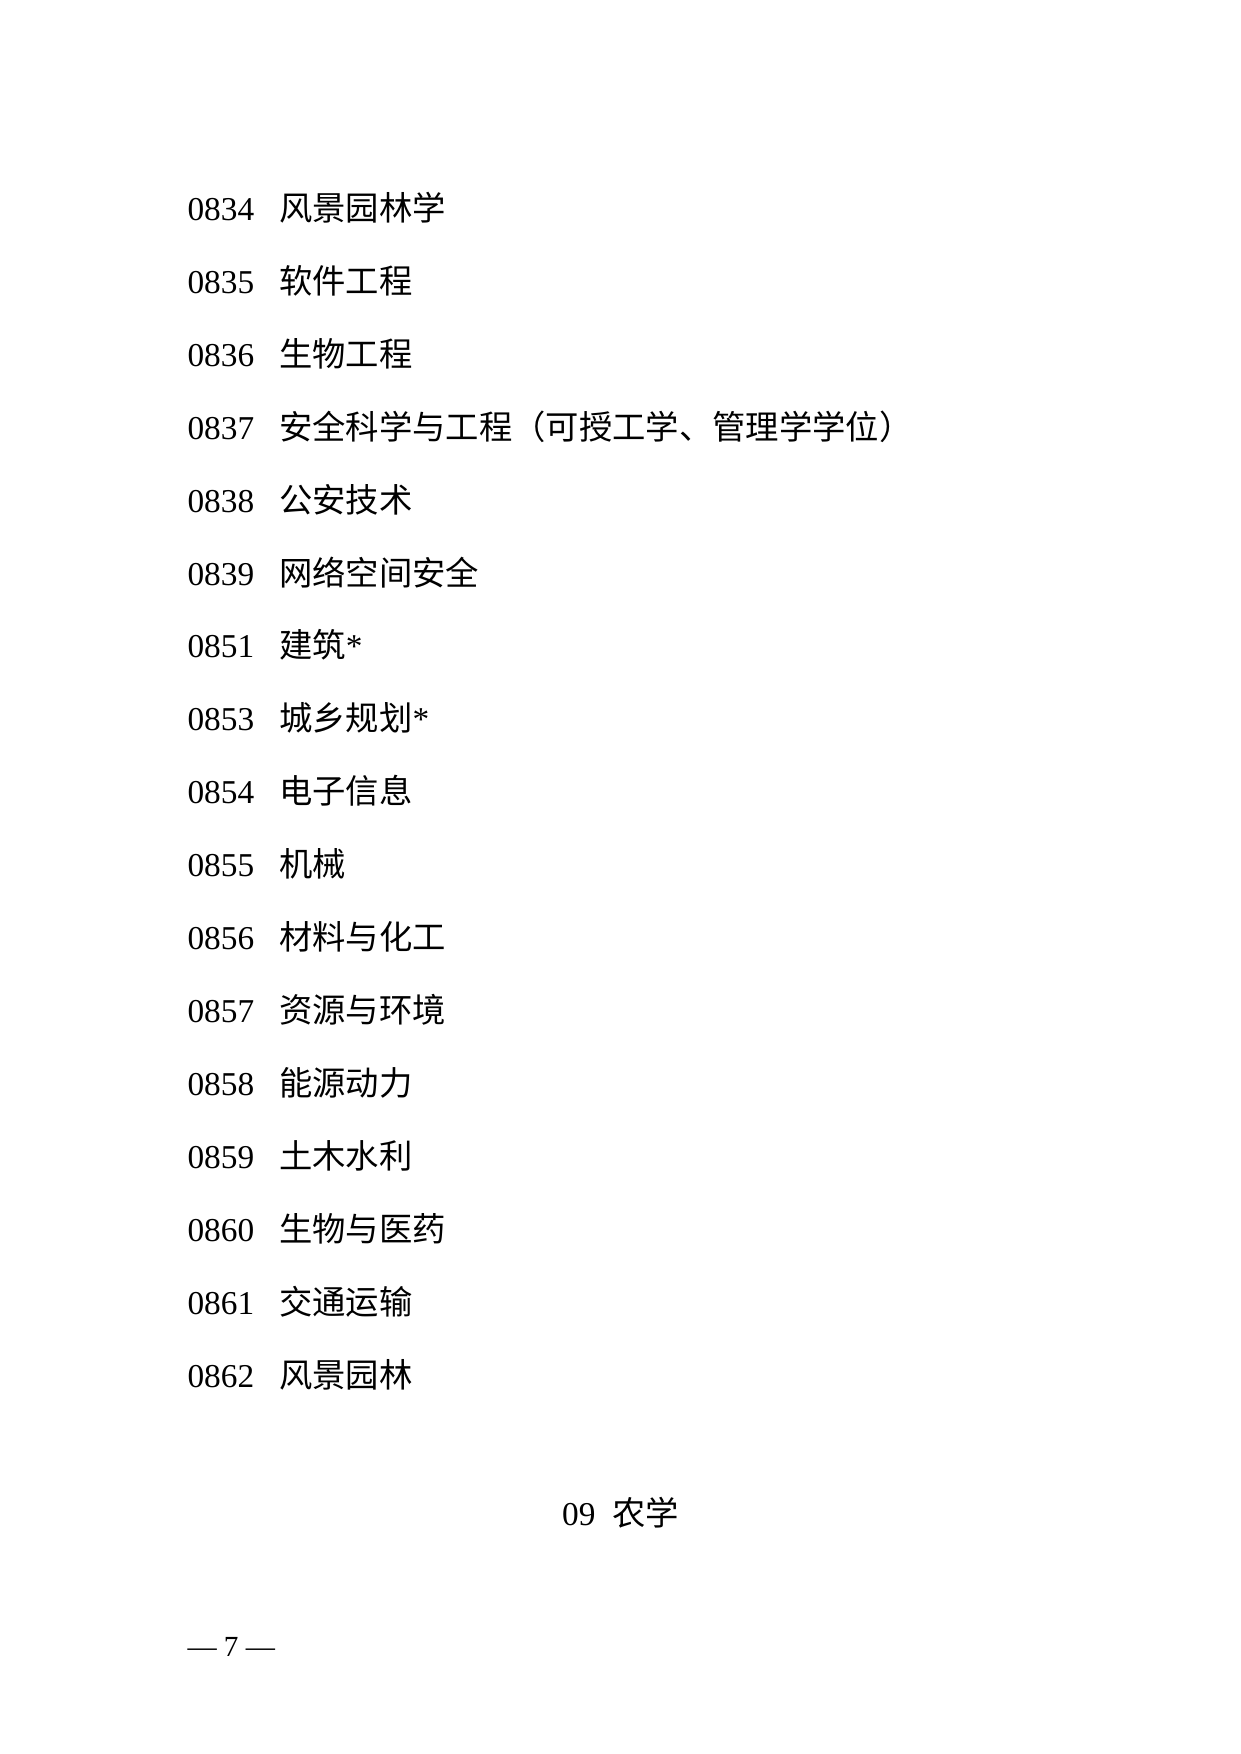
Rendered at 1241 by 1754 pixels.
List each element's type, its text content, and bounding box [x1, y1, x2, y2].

text 0837 安全科学与工程（可授工学、管理学学位） [187, 381, 1053, 454]
text 0839 网络空间安全 [187, 527, 1053, 599]
text 0857 资源与环境 [187, 964, 1053, 1037]
text 0851 建筑* [187, 599, 1053, 672]
text 0854 电子信息 [187, 745, 1053, 818]
text 0853 城乡规划* [187, 672, 1053, 745]
text 0836 生物工程 [187, 308, 1053, 381]
text 0835 软件工程 [187, 235, 1053, 308]
text 0834 风景园林学 [187, 162, 1053, 235]
text 0862 风景园林 [187, 1329, 1053, 1402]
text 0855 机械 [187, 818, 1053, 891]
text 0860 生物与医药 [187, 1183, 1053, 1256]
text 0856 材料与化工 [187, 891, 1053, 964]
text 0838 公安技术 [187, 454, 1053, 527]
text 09 农学 [187, 1467, 1053, 1539]
text 0861 交通运输 [187, 1256, 1053, 1329]
text 0858 能源动力 [187, 1037, 1053, 1110]
text 0859 土木水利 [187, 1110, 1053, 1183]
